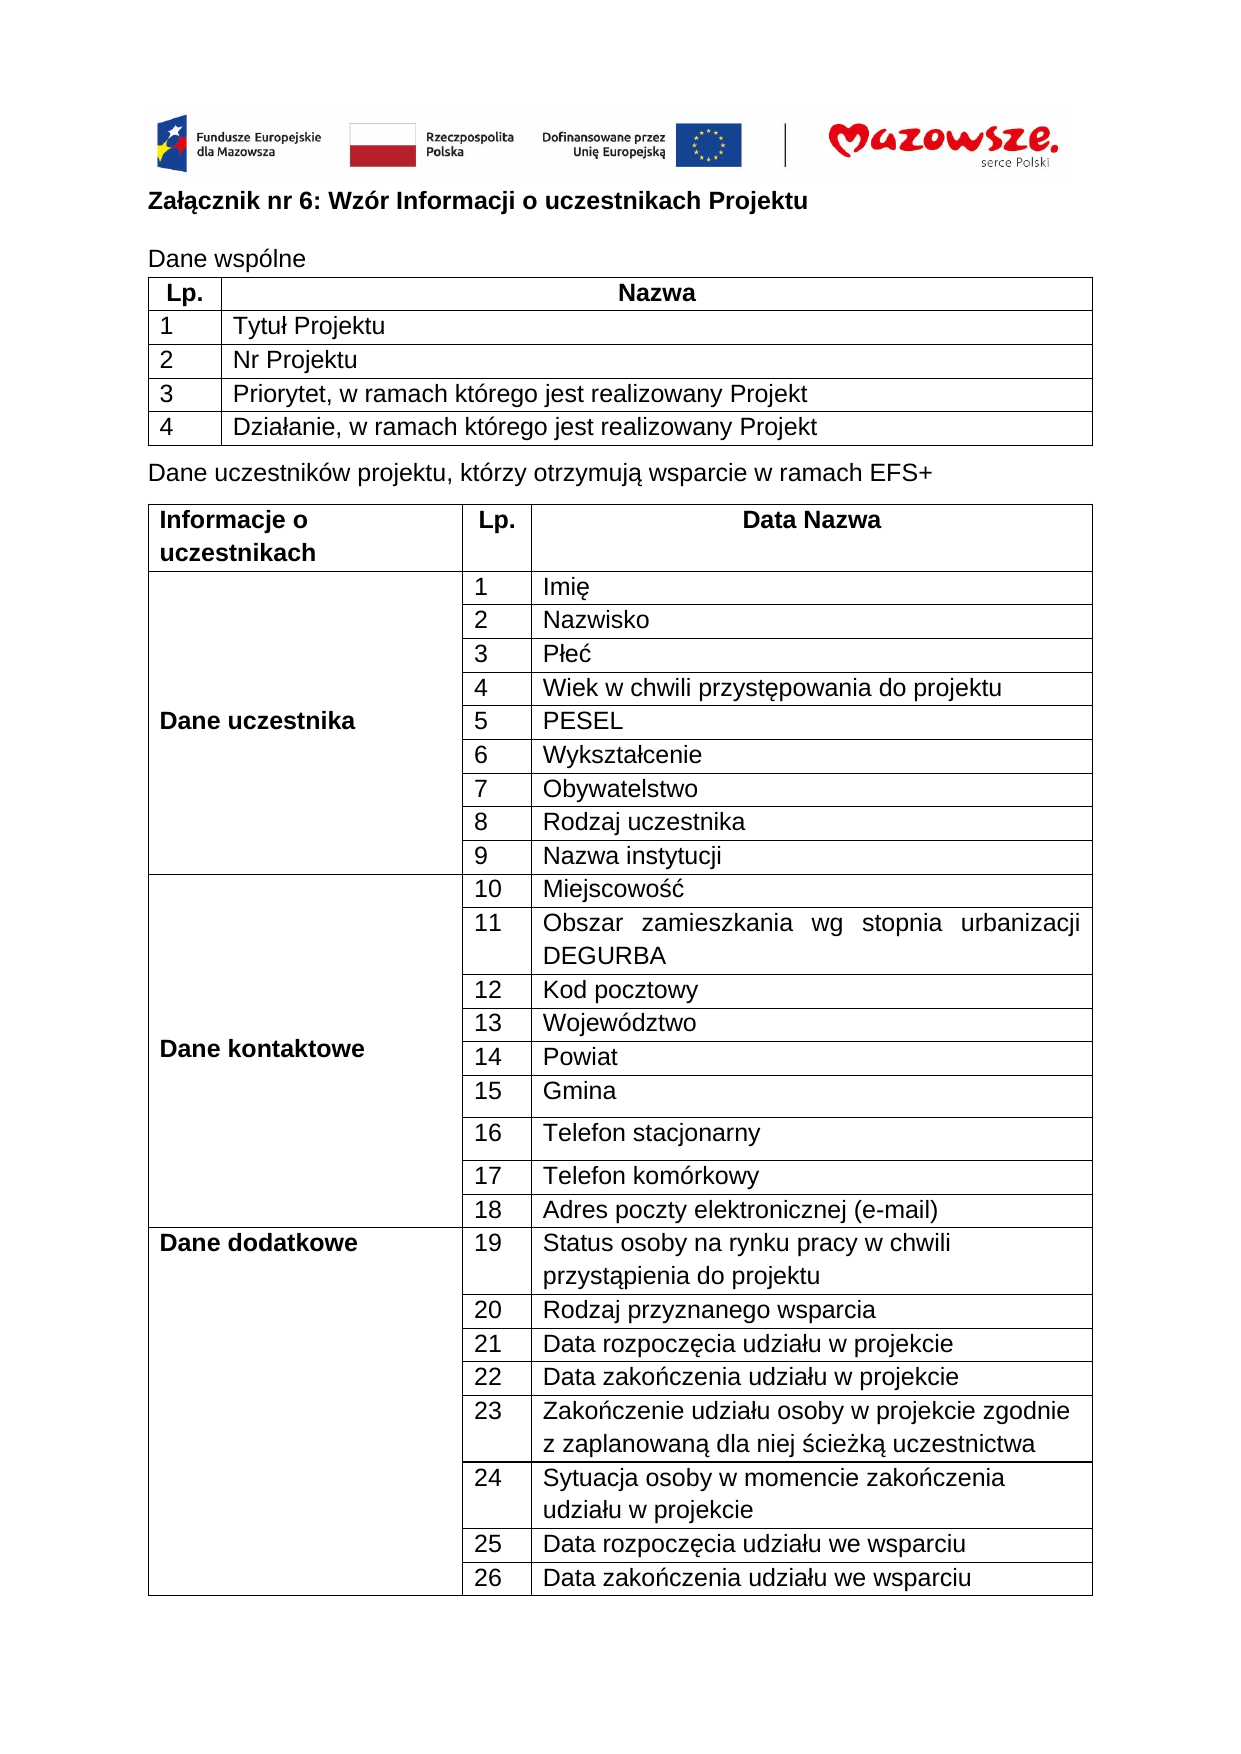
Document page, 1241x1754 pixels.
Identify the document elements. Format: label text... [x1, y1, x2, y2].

table_cell Data rozpoczęcia udziału we wsparciu [532, 1529, 1092, 1562]
table_cell Status osoby na rynku pracy w chwili przystąpienia do projektu [532, 1228, 1092, 1294]
table_cell 4 [463, 673, 531, 705]
table_cell 26 [463, 1563, 531, 1595]
table_cell 3 [463, 639, 531, 672]
subtitle Dane wspólne [148, 244, 1093, 272]
table_cell Sytuacja osoby w momencie zakończenia udziału w projekcie [532, 1463, 1092, 1528]
table_cell Imię [532, 572, 1092, 604]
table_cell 3 [149, 379, 221, 411]
table_cell Telefon komórkowy [532, 1161, 1092, 1193]
table_cell Działanie, w ramach którego jest realizowany Projekt [222, 412, 1092, 445]
table_cell Miejscowość [532, 875, 1092, 907]
table_cell 20 [463, 1295, 531, 1327]
table_cell PESEL [532, 706, 1092, 739]
table_header Data Nazwa [532, 505, 1092, 571]
table_cell 1 [463, 572, 531, 604]
table_cell 17 [463, 1161, 531, 1193]
table_cell Obszar zamieszkania wg stopnia urbanizacji DEGURBA [532, 908, 1092, 974]
subtitle Dane uczestników projektu, którzy otrzymują wsparcie w ramach EFS+ [148, 458, 1093, 487]
table_cell 24 [463, 1463, 531, 1528]
table_cell Zakończenie udziału osoby w projekcie zgodnie z zaplanowaną dla niej ścieżką uczestnictwa [532, 1396, 1092, 1461]
table_cell 13 [463, 1009, 531, 1041]
table_cell 16 [463, 1118, 531, 1160]
table_cell 21 [463, 1329, 531, 1361]
table_cell 14 [463, 1042, 531, 1075]
table_cell 25 [463, 1529, 531, 1562]
table_cell 7 [463, 774, 531, 806]
table_header Informacje o uczestnikach [149, 505, 462, 571]
picture [147, 104, 1068, 182]
table_cell Data rozpoczęcia udziału w projekcie [532, 1329, 1092, 1361]
table_cell 9 [463, 841, 531, 873]
table_header Lp. [463, 505, 531, 571]
table_cell 4 [149, 412, 221, 445]
table_cell Dane dodatkowe [149, 1228, 462, 1595]
table_cell 5 [463, 706, 531, 739]
table_cell Rodzaj przyznanego wsparcia [532, 1295, 1092, 1327]
table_cell 22 [463, 1362, 531, 1395]
table_cell Wykształcenie [532, 740, 1092, 772]
table_cell 10 [463, 875, 531, 907]
table_cell Powiat [532, 1042, 1092, 1075]
table_cell 19 [463, 1228, 531, 1294]
table_cell 6 [463, 740, 531, 772]
table_cell 2 [149, 345, 221, 378]
table_cell 23 [463, 1396, 531, 1461]
table_cell 1 [149, 311, 221, 344]
table_cell 12 [463, 975, 531, 1007]
table_header Nazwa [222, 278, 1092, 310]
table_cell Rodzaj uczestnika [532, 807, 1092, 840]
table_cell 8 [463, 807, 531, 840]
table_cell Nr Projektu [222, 345, 1092, 378]
table_cell Płeć [532, 639, 1092, 672]
table_cell 11 [463, 908, 531, 974]
table_cell Priorytet, w ramach którego jest realizowany Projekt [222, 379, 1092, 411]
table_cell Wiek w chwili przystępowania do projektu [532, 673, 1092, 705]
table_cell Tytuł Projektu [222, 311, 1092, 344]
table_cell Nazwa instytucji [532, 841, 1092, 873]
table_header Lp. [149, 278, 221, 310]
table_cell Kod pocztowy [532, 975, 1092, 1007]
table_cell Gmina [532, 1076, 1092, 1117]
table_cell 18 [463, 1195, 531, 1227]
table_cell Data zakończenia udziału we wsparciu [532, 1563, 1092, 1595]
table_cell Adres poczty elektronicznej (e-mail) [532, 1195, 1092, 1227]
subtitle Załącznik nr 6: Wzór Informacji o uczestnikach Projektu [148, 186, 1093, 214]
table_cell 2 [463, 605, 531, 638]
table_cell Dane kontaktowe [149, 875, 462, 1227]
table_cell 15 [463, 1076, 531, 1117]
table_cell Województwo [532, 1009, 1092, 1041]
table_cell Obywatelstwo [532, 774, 1092, 806]
table_cell Telefon stacjonarny [532, 1118, 1092, 1160]
table_cell Nazwisko [532, 605, 1092, 638]
table_cell Dane uczestnika [149, 572, 462, 873]
table_cell Data zakończenia udziału w projekcie [532, 1362, 1092, 1395]
